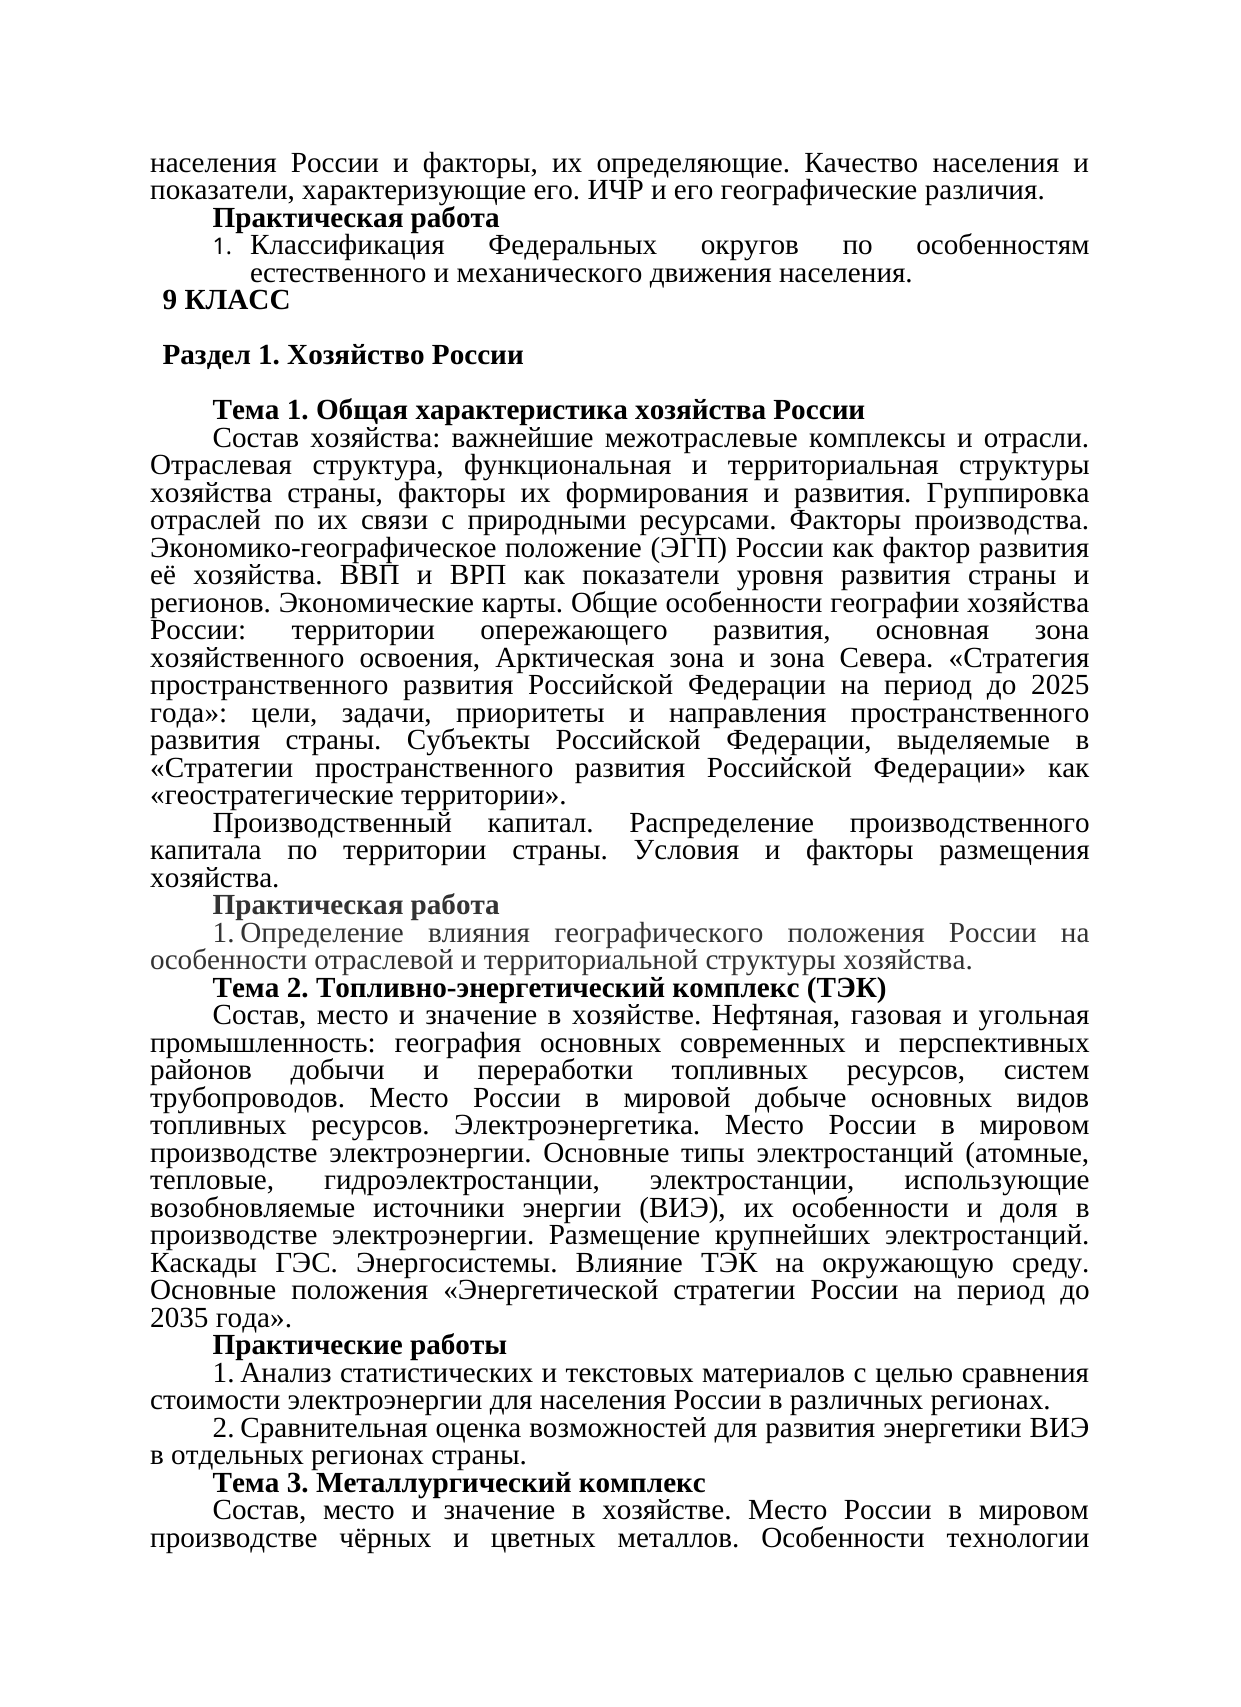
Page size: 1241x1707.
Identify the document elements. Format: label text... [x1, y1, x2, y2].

list Классификация Федеральных округов по особенностям естественного и механического движения населения. [212, 232, 1090, 287]
text Состав хозяйства: важнейшие межотраслевые комплексы и отрасли. Отраслевая структура, функциональная и территориальная структуры хозяйства страны, факторы их формирования и развития. Группировка отраслей по их связи с природными ресурсами. Факторы производства. Экономико-географическое положение (ЭГП) России как фактор развития её хозяйства. ВВП и ВРП как показатели уровня развития страны и регионов. Экономические карты. Общие особенности географии хозяйства России: территории опережающего развития, основная зона хозяйственного освоения, Арктическая зона и зона Севера. «Стратегия пространственного развития Российской Федерации на период до 2025 года»: цели, задачи, приоритеты и направления пространственного развития страны. Субъекты Российской Федерации, выделяемые в «Стратегии пространственного развития Российской Федерации» как «геостратегические территории». [150, 425, 1090, 810]
text 1. Определение влияния географического положения России на особенности отраслевой и территориальной структуры хозяйства. [150, 920, 1090, 975]
text Практическая работа [150, 892, 1090, 920]
text Тема 1. Общая характеристика хозяйства России [150, 397, 1090, 425]
text Практическая работа [150, 205, 1090, 232]
text 9 КЛАСС [162, 287, 1090, 315]
text Практические работы [150, 1332, 1090, 1360]
text 2. Сравнительная оценка возможностей для развития энергетики ВИЭ в отдельных регионах страны. [150, 1415, 1090, 1470]
text Раздел 1. Хозяйство России [162, 342, 1090, 370]
text Состав, место и значение в хозяйстве. Нефтяная, газовая и угольная промышленность: география основных современных и перспективных районов добычи и переработки топливных ресурсов, систем трубопроводов. Место России в мировой добыче основных видов топливных ресурсов. Электроэнергетика. Место России в мировом производстве электроэнергии. Основные типы электростанций (атомные, тепловые, гидроэлектростанции, электростанции, использующие возобновляемые источники энергии (ВИЭ), их особенности и доля в производстве электроэнергии. Размещение крупнейших электростанций. Каскады ГЭС. Энергосистемы. Влияние ТЭК на окружающую среду. Основные положения «Энергетической стратегии России на период до 2035 года». [150, 1002, 1090, 1332]
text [150, 150, 1090, 205]
text Тема 2. Топливно-энергетический комплекс (ТЭК) [150, 975, 1090, 1002]
text Производственный капитал. Распределение производственного капитала по территории страны. Условия и факторы размещения хозяйства. [150, 810, 1090, 892]
text 1. Анализ статистических и текстовых материалов с целью сравнения стоимости электроэнергии для населения России в различных регионах. [150, 1360, 1090, 1415]
text Тема 3. Металлургический комплекс [150, 1470, 1090, 1497]
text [150, 1497, 1090, 1552]
